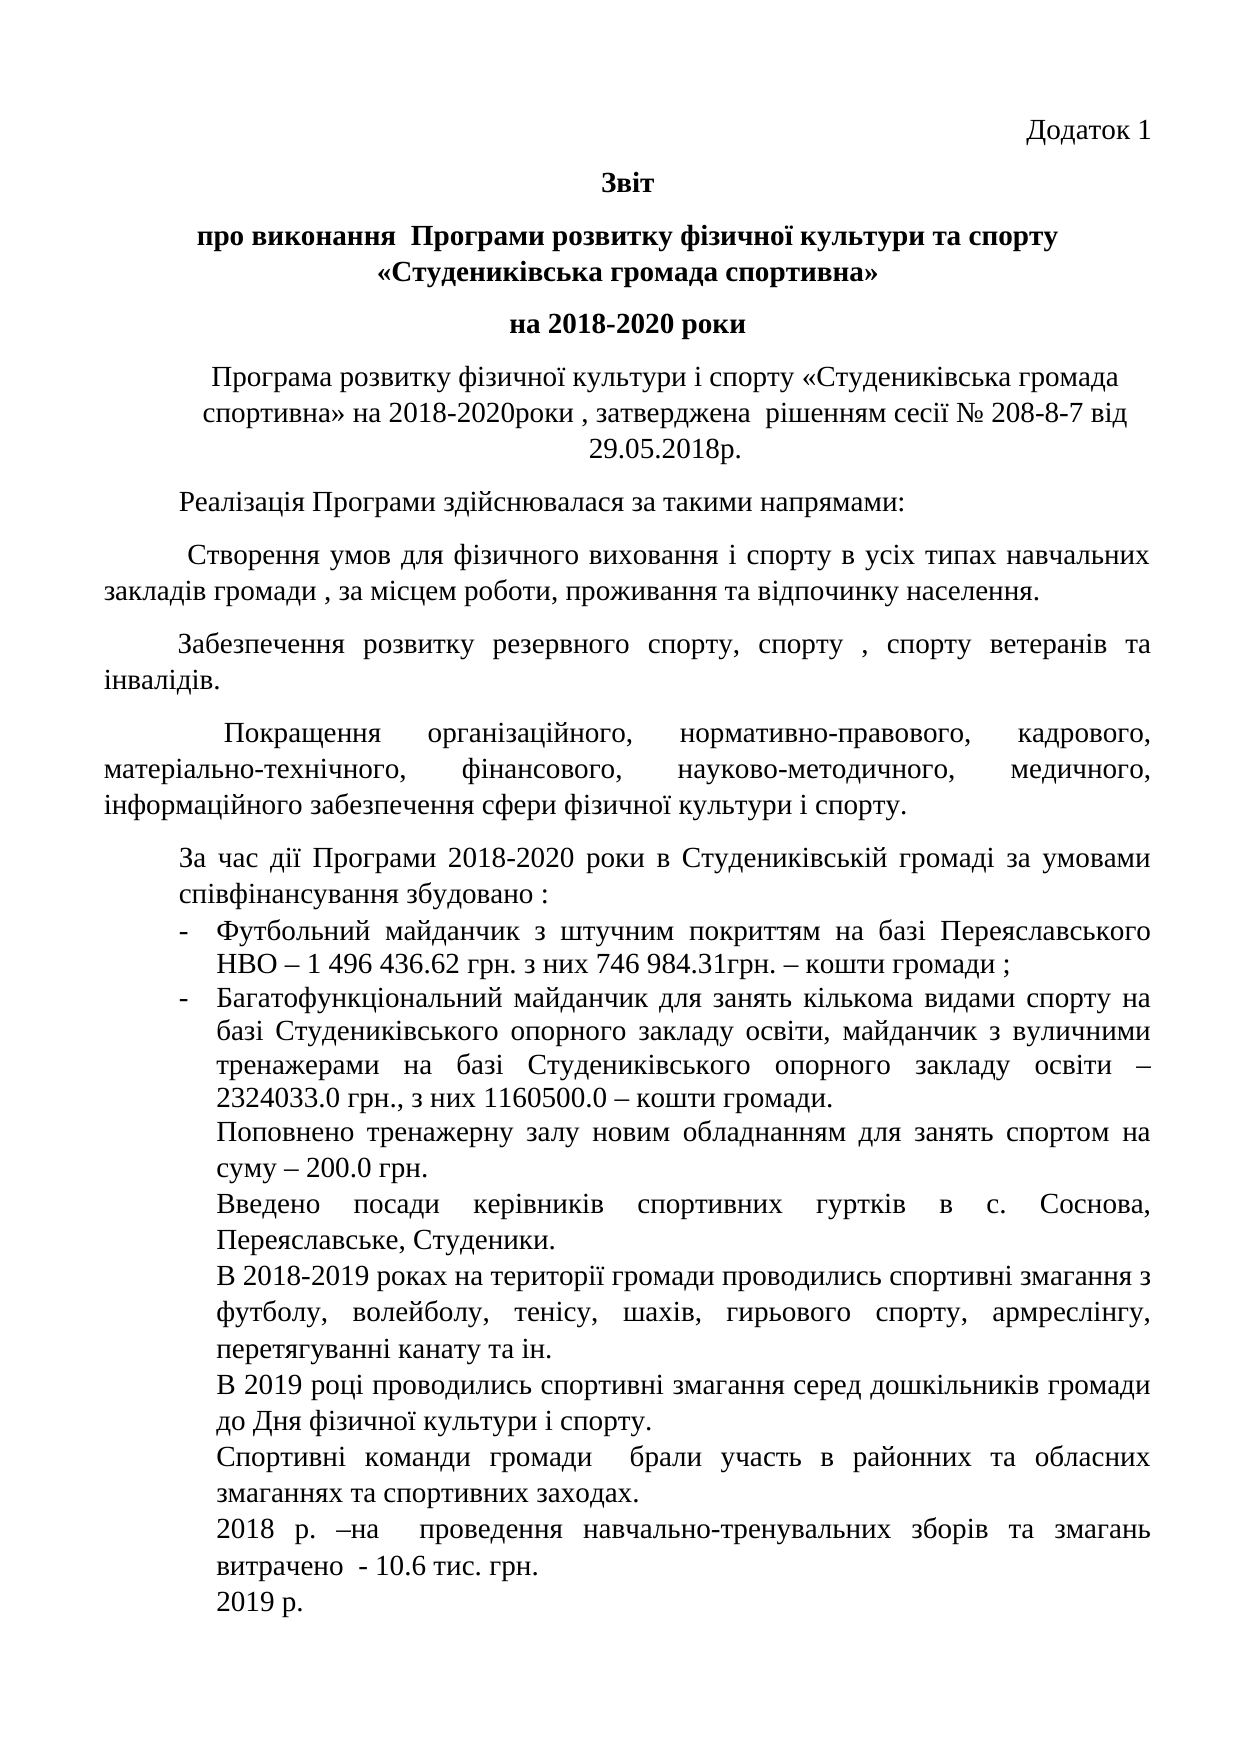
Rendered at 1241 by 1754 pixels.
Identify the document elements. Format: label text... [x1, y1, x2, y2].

text про виконання Програми розвитку фізичної культури та спорту «Студениківська громада спортивна» [103, 218, 1152, 287]
text Додаток 1 [103, 112, 1152, 146]
list Футбольний майданчик з штучним покриттям на базі Переяславського НВО – 1 496 436.62 грн. з них 746 984.31грн. – кошти громади ; [178, 913, 1152, 980]
list 2018 р. –на проведення навчально-тренувальних зборів та змагань витрачено - 10.6 тис. грн. [216, 1511, 1152, 1581]
list Багатофункціональний майданчик для занять кількома видами спорту на базі Студениківського опорного закладу освіти, майданчик з вуличними тренажерами на базі Студениківського опорного закладу освіти – 2324033.0 грн., з них 1160500.0 – кошти громади. [178, 980, 1152, 1114]
text Забезпечення розвитку резервного спорту, спорту , спорту ветеранів та інвалідів. [103, 626, 1152, 696]
text Створення умов для фізичного виховання і спорту в усіх типах навчальних закладів громади , за місцем роботи, проживання та відпочинку населення. [103, 537, 1152, 607]
list За час дії Програми 2018-2020 роки в Студениківській громаді за умовами співфінансування збудовано : [178, 840, 1152, 910]
text Реалізація Програми здійснювалася за такими напрямами: [103, 484, 1152, 518]
list В 2019 році проводились спортивні змагання серед дошкільників громади до Дня фізичної культури і спорту. [216, 1367, 1152, 1437]
list Спортивні команди громади брали участь в районних та обласних змаганнях та спортивних заходах. [216, 1439, 1152, 1509]
text на 2018-2020 роки [103, 307, 1152, 340]
list Поповнено тренажерну залу новим обладнанням для занять спортом на суму – 200.0 грн. [216, 1114, 1152, 1183]
text Покращення організаційного, нормативно-правового, кадрового, матеріально-технічного, фінансового, науково-методичного, медичного, інформаційного забезпечення сфери фізичної культури і спорту. [103, 715, 1152, 821]
list Введено посади керівників спортивних гуртків в с. Соснова, Переяславське, Студеники. [216, 1186, 1152, 1256]
list 2019 р. [216, 1584, 1152, 1617]
text Звіт [103, 165, 1152, 198]
list Програма розвитку фізичної культури і спорту «Студениківська громада спортивна» на 2018-2020роки , затверджена рішенням сесії № 208-8-7 від 29.05.2018р. [178, 359, 1152, 465]
list В 2018-2019 роках на території громади проводились спортивні змагання з футболу, волейболу, тенісу, шахів, гирьового спорту, армреслінгу, перетягуванні канату та ін. [216, 1258, 1152, 1364]
